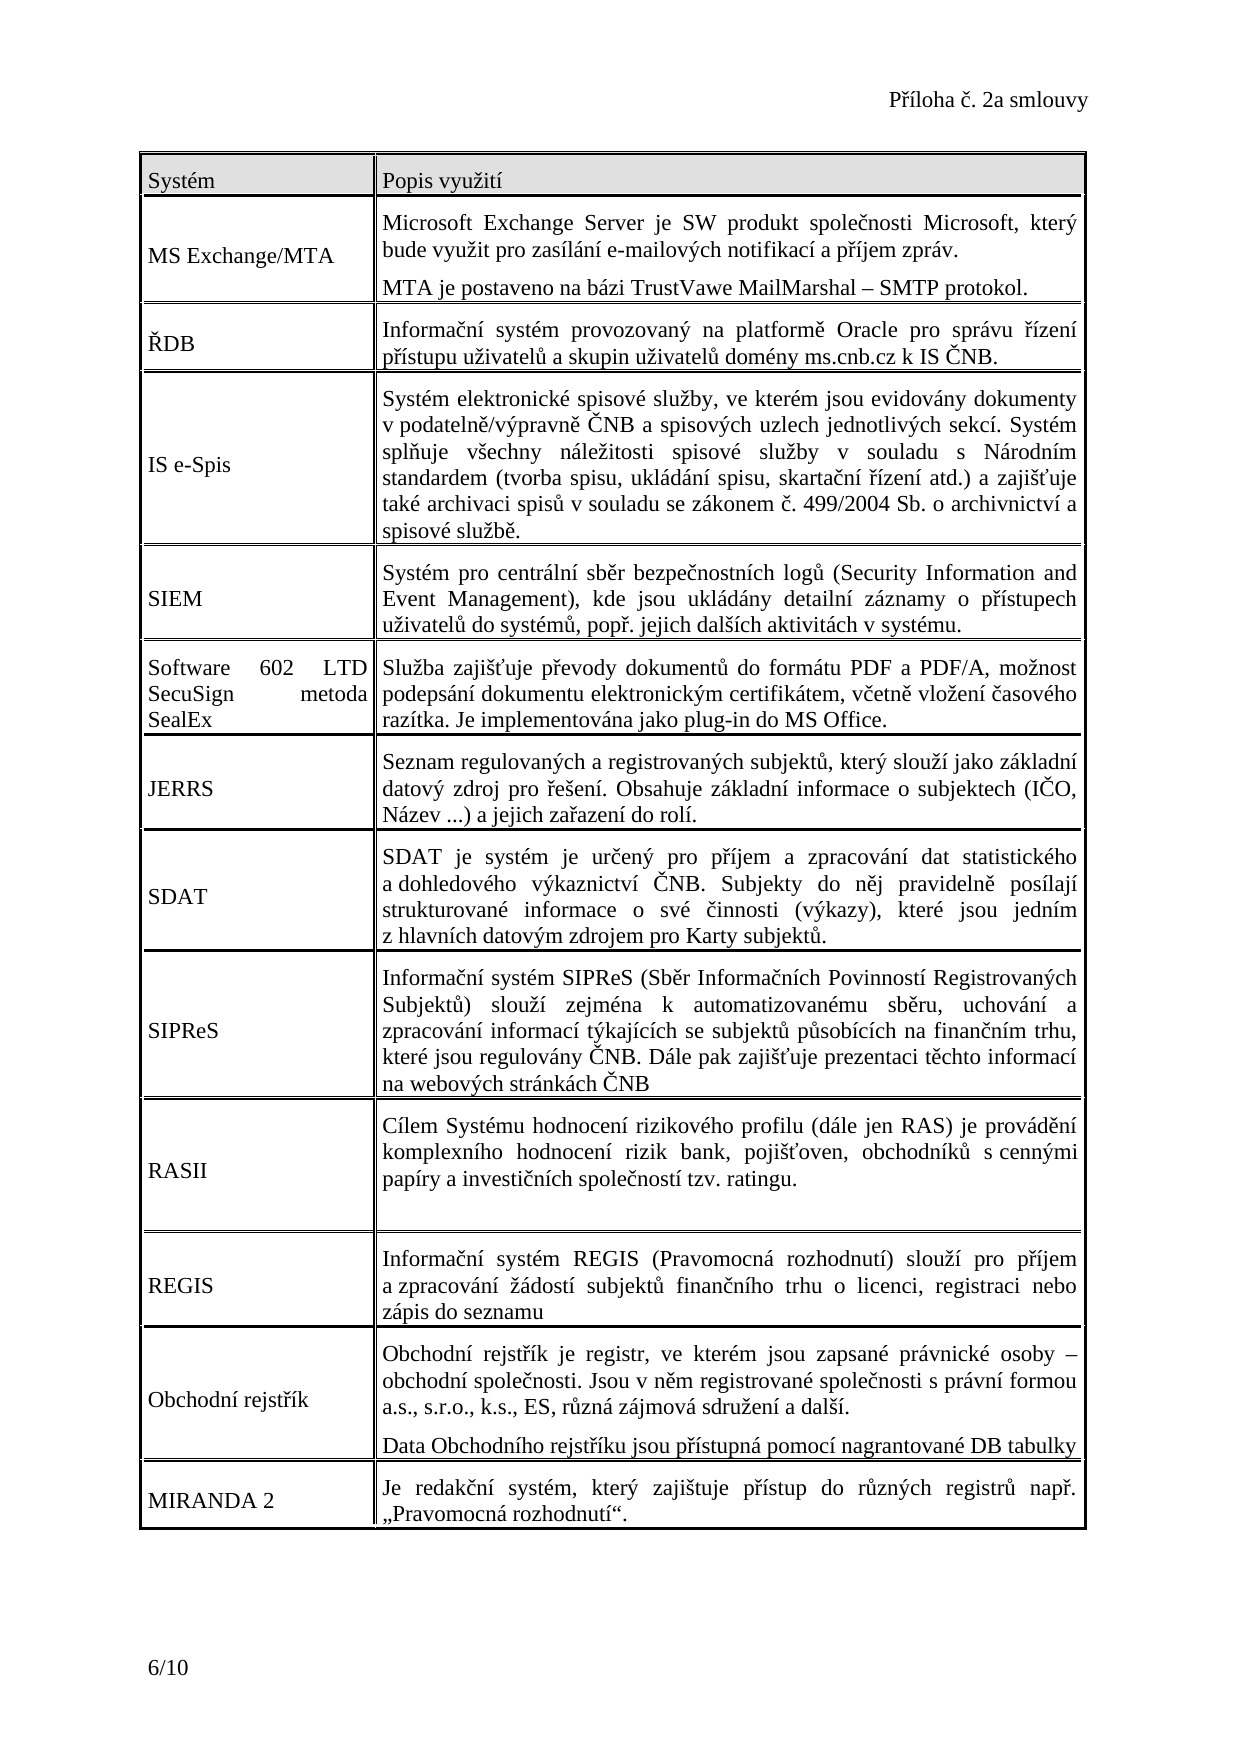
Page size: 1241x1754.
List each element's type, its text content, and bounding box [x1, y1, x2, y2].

table_cell Informační systém REGIS (Pravomocná rozhodnutí) slouží pro příjem a zpracování žádostí subjektů finančního trhu o licenci, registraci nebo zápis do seznamu [377, 1230, 1084, 1324]
table_cell Služba zajišťuje převody dokumentů do formátu PDF a PDF/A, možnost podepsání dokumentu elektronickým certifikátem, včetně vložení časového razítka. Je implementována jako plug-in do MS Office. [377, 638, 1084, 733]
table_cell SDAT je systém je určený pro příjem a zpracování dat statistického a dohledového výkaznictví ČNB. Subjekty do něj pravidelně posílají strukturované informace o své činnosti (výkazy), které jsou jedním z hlavních datovým zdrojem pro Karty subjektů. [377, 828, 1085, 949]
table_cell ŘDB [142, 301, 374, 369]
table_cell Obchodní rejstřík je registr, ve kterém jsou zapsané právnické osoby – obchodní společnosti. Jsou v něm registrované společnosti s právní formou a.s., s.r.o., k.s., ES, různá zájmová sdružení a další. Data Obchodního rejstříku jsou přístupná pomocí nagrantované DB tabulky [377, 1325, 1085, 1458]
table_cell Systém elektronické spisové služby, ve kterém jsou evidovány dokumenty v podatelně/výpravně ČNB a spisových uzlech jednotlivých sekcí. Systém splňuje všechny náležitosti spisové služby v souladu s Národním standardem (tvorba spisu, ukládání spisu, skartační řízení atd.) a zajišťuje také archivaci spisů v souladu se zákonem č. 499/2004 Sb. o archivnictví a spisové službě. [375, 369, 1085, 543]
table_cell SDAT [140, 828, 373, 949]
table_cell Informační systém SIPReS (Sběr Informačních Povinností Registrovaných Subjektů) slouží zejména k automatizovanému sběru, uchování a zpracování informací týkajících se subjektů působících na finančním trhu, které jsou regulovány ČNB. Dále pak zajišťuje prezentaci těchto informací na webových stránkách ČNB [377, 949, 1084, 1096]
table_cell MIRANDA 2 [140, 1458, 375, 1527]
table_cell Informační systém provozovaný na platformě Oracle pro správu řízení přístupu uživatelů a skupin uživatelů domény ms.cnb.cz k IS ČNB. [377, 301, 1084, 369]
table_cell Obchodní rejstřík [140, 1325, 373, 1458]
table_cell REGIS [142, 1230, 373, 1324]
table_cell Software 602 LTD SecuSign metoda SealEx [142, 638, 374, 733]
table_cell Cílem Systému hodnocení rizikového profilu (dále jen RAS) je provádění komplexního hodnocení rizik bank, pojišťoven, obchodníků s cennými papíry a investičních společností tzv. ratingu. [377, 1096, 1084, 1230]
table_cell SIEM [142, 543, 374, 638]
table_cell Seznam regulovaných a registrovaných subjektů, který slouží jako základní datový zdroj pro řešení. Obsahuje základní informace o subjektech (IČO, Název ...) a jejich zařazení do rolí. [377, 733, 1084, 827]
table_header Systém [142, 155, 375, 193]
table_cell Microsoft Exchange Server je SW produkt společnosti Microsoft, který bude využit pro zasílání e-mailových notifikací a příjem zpráv. MTA je postaveno na bázi TrustVawe MailMarshal – SMTP protokol. [377, 194, 1085, 301]
table_cell SIPReS [142, 949, 373, 1096]
table_cell MS Exchange/MTA [140, 194, 373, 301]
table_cell JERRS [142, 733, 373, 827]
table_cell IS e-Spis [140, 369, 375, 543]
table_cell Je redakční systém, který zajištuje přístup do různých registrů např. „Pravomocná rozhodnutí“. [375, 1458, 1085, 1527]
table_header Popis využití [375, 154, 1084, 193]
table_cell Systém pro centrální sběr bezpečnostních logů (Security Information and Event Management), kde jsou ukládány detailní záznamy o přístupech uživatelů do systémů, popř. jejich dalších aktivitách v systému. [377, 543, 1084, 638]
table_cell RASII [142, 1096, 374, 1230]
